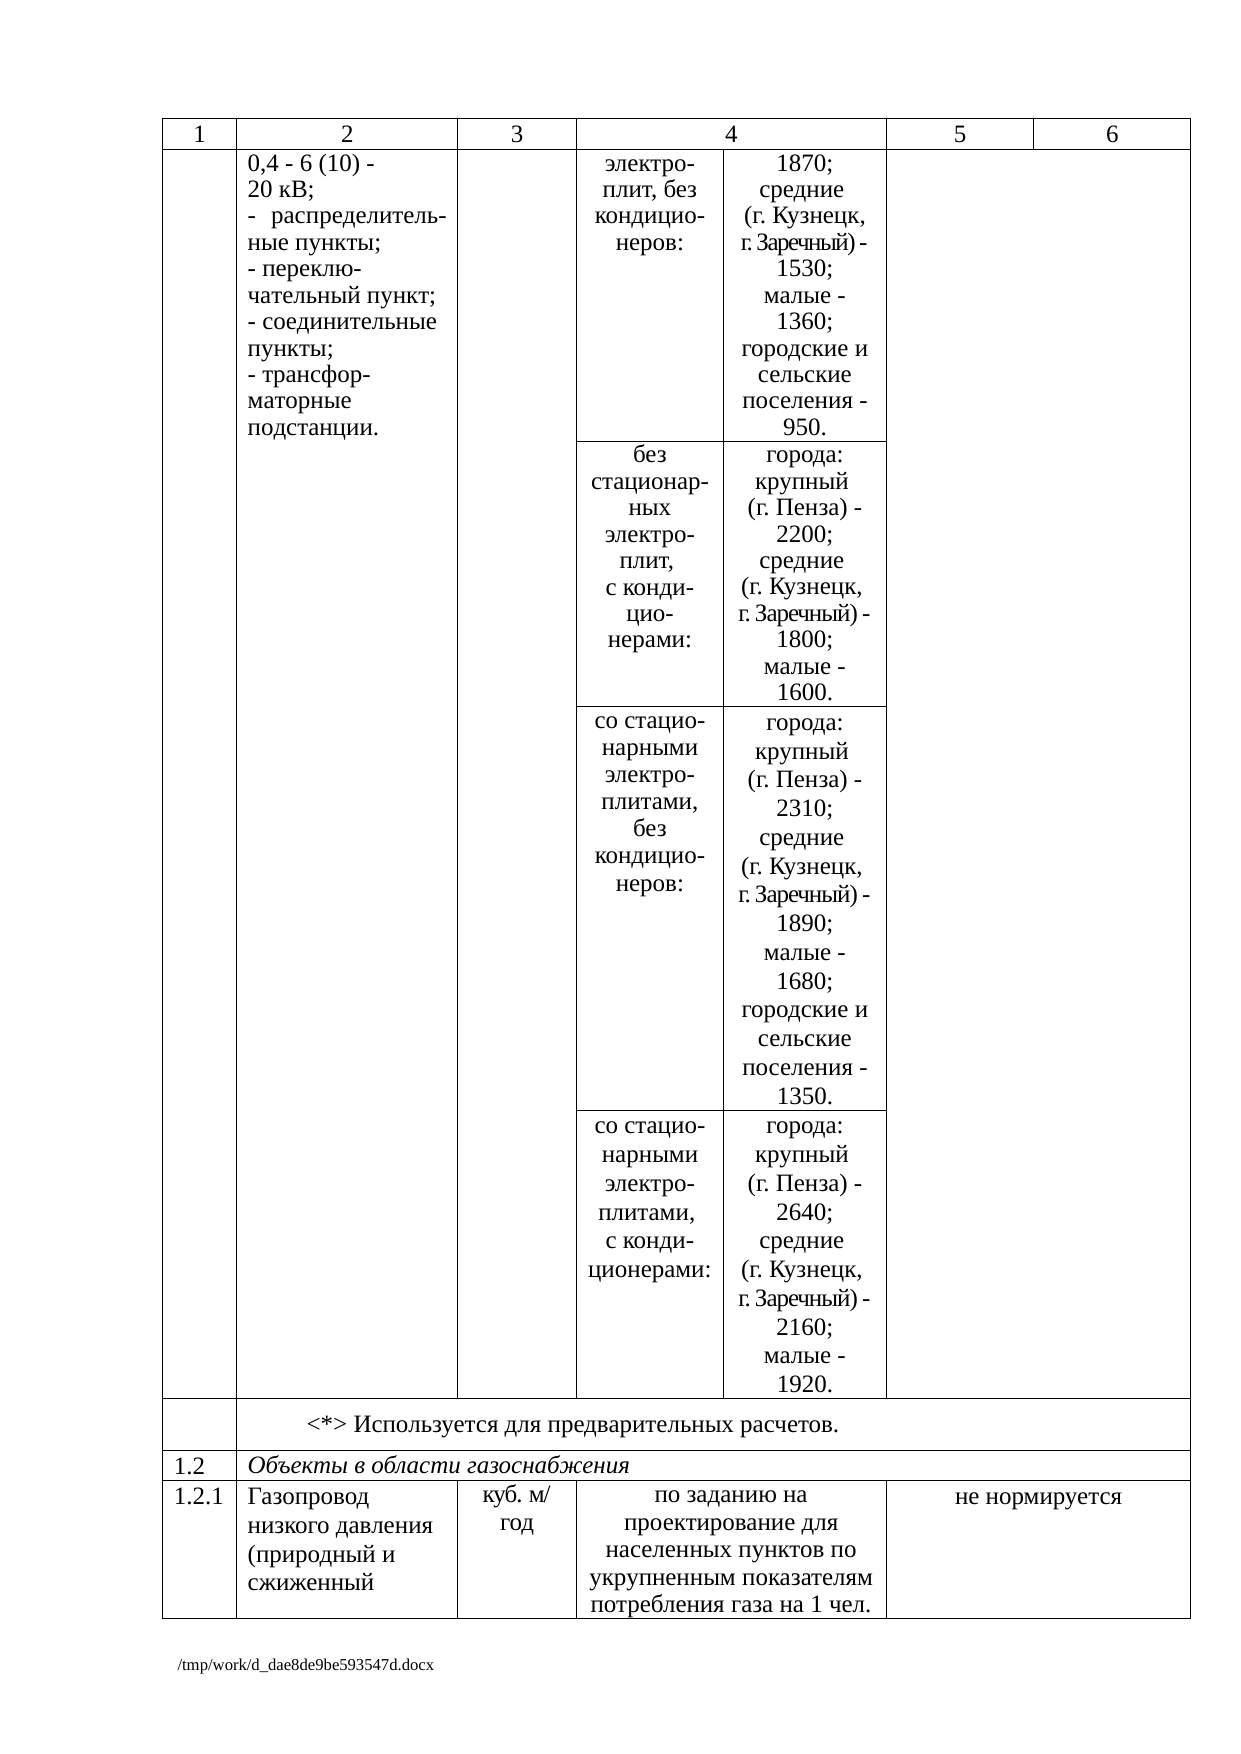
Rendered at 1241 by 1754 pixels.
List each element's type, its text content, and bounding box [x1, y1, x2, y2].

table_header 5 [887, 119, 1033, 149]
table_cell города: крупный (г. Пенза) - 2640; средние (г. Кузнецк, г. Заречный) - 2160; малые - 1920. [724, 1111, 886, 1398]
table_cell <*> Используется для предварительных расчетов. [237, 1399, 1190, 1450]
table_cell со стацио-нарными электро-плитами, без кондицио-неров: [577, 707, 723, 1109]
table_cell Объекты в области газоснабжения [237, 1451, 1190, 1480]
table_cell не нормируется [887, 1481, 1190, 1618]
table_cell 1.2 [163, 1451, 236, 1480]
table_cell без стационар-ных электро-плит, с конди-цио-нерами: [577, 442, 723, 706]
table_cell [577, 1481, 886, 1618]
table_cell 1.2.1 [163, 1481, 236, 1618]
table_cell города: крупный (г. Пенза) - 2200; средние (г. Кузнецк, г. Заречный) - 1800; малые - 1600. [724, 442, 886, 706]
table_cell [577, 150, 723, 441]
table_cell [237, 1481, 457, 1618]
table_cell [887, 150, 1190, 1398]
table_header 4 [577, 119, 886, 149]
table_header 2 [237, 119, 457, 149]
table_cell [724, 150, 886, 441]
table_header 1 [163, 119, 236, 149]
table_header 6 [1034, 119, 1190, 149]
table_cell куб. м/ год [458, 1481, 576, 1618]
table_header 3 [458, 119, 576, 149]
table_cell [163, 1399, 236, 1450]
table_cell города: крупный (г. Пенза) - 2310; средние (г. Кузнецк, г. Заречный) - 1890; малые - 1680; городские и сельские поселения - 1350. [724, 707, 886, 1109]
table_cell со стацио-нарными электро-плитами, с конди-ционерами: [577, 1111, 723, 1398]
